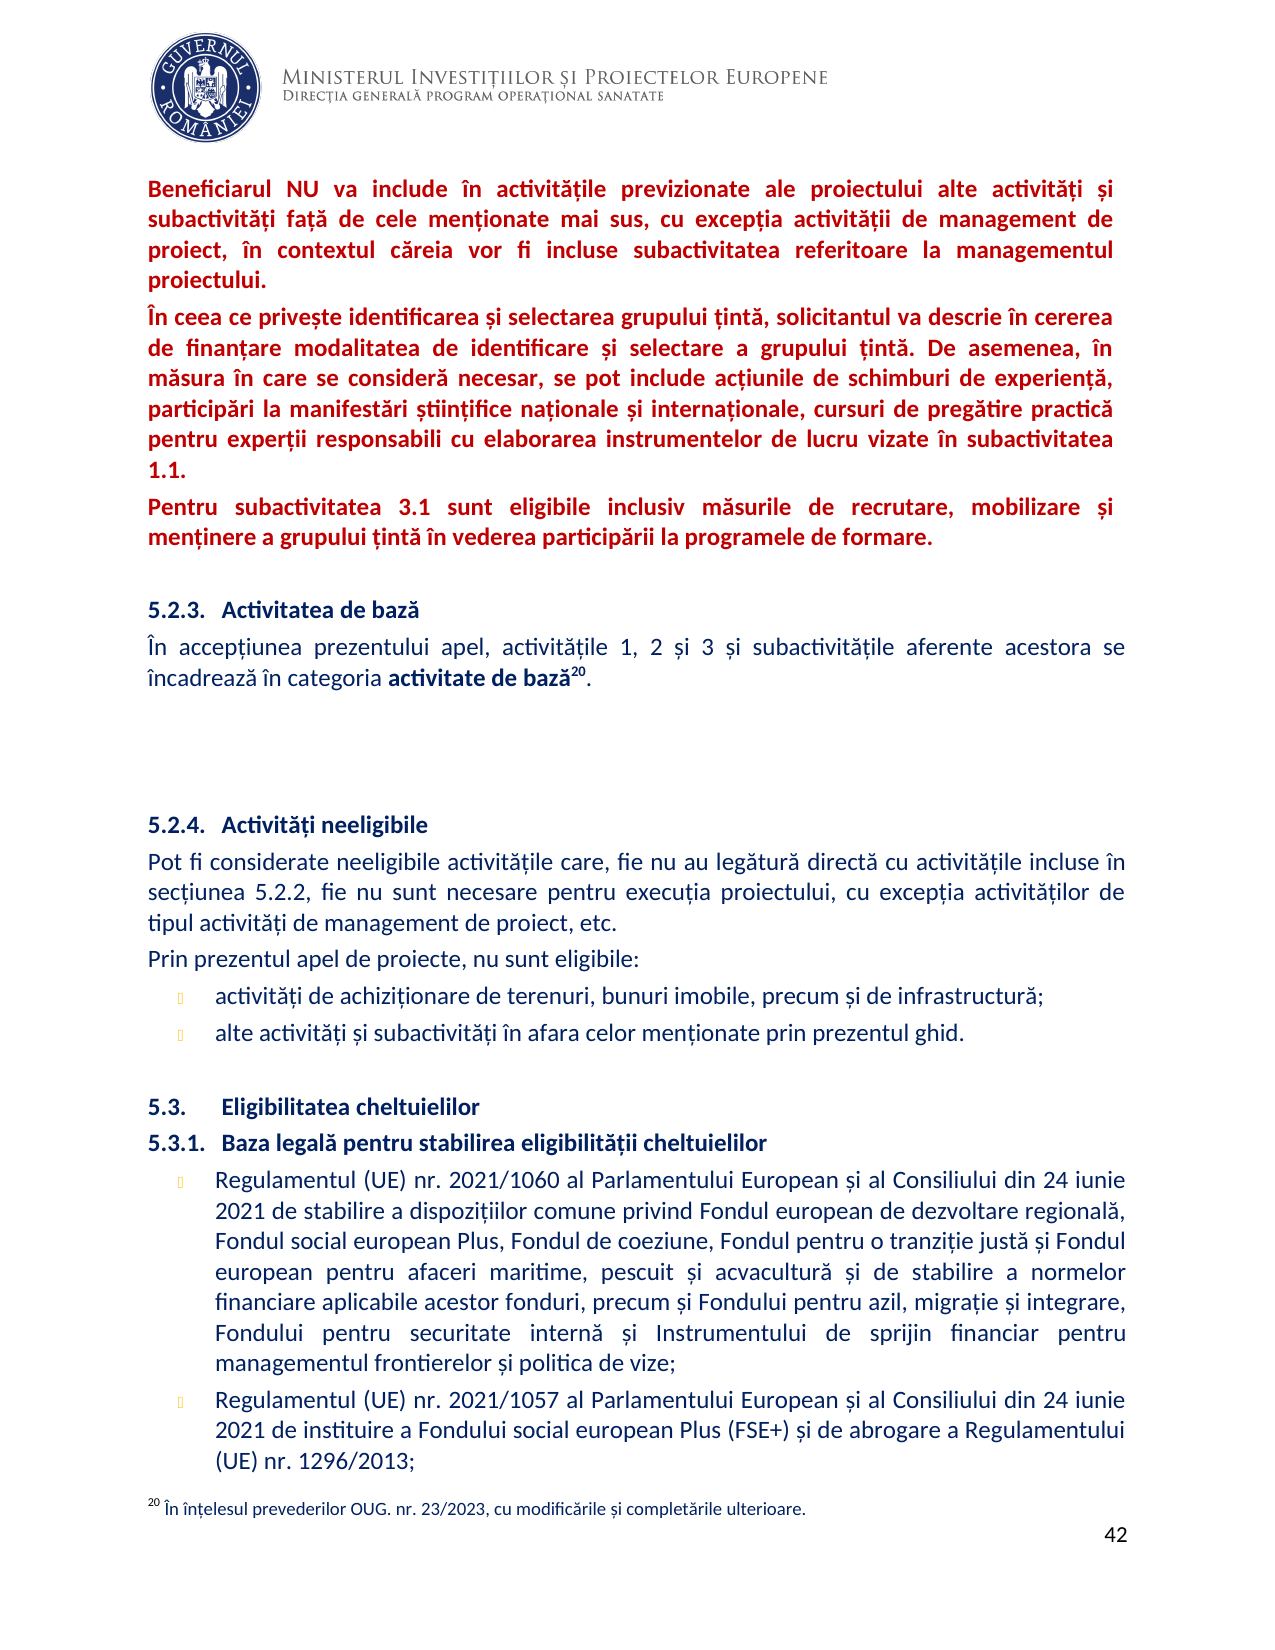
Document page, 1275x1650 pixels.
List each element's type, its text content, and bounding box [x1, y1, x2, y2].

list Baza legală pentru stabilirea eligibilității cheltuielilor [148, 1127, 1127, 1158]
list Regulamentul (UE) nr. 2021/1060 al Parlamentului European și al Consiliului din 24 iunie 2021 de stabilire a dispozițiilor comune privind Fondul european de dezvoltare regională, Fondul social european Plus, Fondul de coeziune, Fondul pentru o tranziție justă și Fondul european pentru afaceri maritime, pescuit și acvacultură și de stabilire a normelor financiare aplicabile acestor fonduri, precum și Fondului pentru azil, migrație și integrare, Fondului pentru securitate internă și Instrumentului de sprijin financiar pentru managementul frontierelor și politica de vize; [177, 1164, 1127, 1378]
text Prin prezentul apel de proiecte, nu sunt eligibile: [148, 944, 1127, 974]
list Activități neeligibile [148, 809, 1127, 839]
list Eligibilitatea cheltuielilor [148, 1091, 1127, 1121]
list Regulamentul (UE) nr. 2021/1057 al Parlamentului European și al Consiliului din 24 iunie 2021 de instituire a Fondului social european Plus (FSE+) și de abrogare a Regulamentului (UE) nr. 1296/2013; [177, 1384, 1127, 1476]
text Beneficiarul NU va include în activitățile previzionate ale proiectului alte activități și subactivități față de cele menționate mai sus, cu excepția activității de management de proiect, în contextul căreia vor fi incluse subactivitatea referitoare la managementul proiectului. [148, 173, 1115, 295]
text În accepțiunea prezentului apel, activitățile 1, 2 și 3 și subactivitățile aferente acestora se încadrează în categoria activitate de bază. [148, 631, 1127, 692]
list Activitatea de bază [148, 595, 1127, 625]
text În ceea ce privește identificarea și selectarea grupului țintă, solicitantul va descrie în cererea de finanțare modalitatea de identificare și selectare a grupului țintă. De asemenea, în măsura în care se consideră necesar, se pot include acțiunile de schimburi de experiență, participări la manifestări științifice naționale și internaționale, cursuri de pregătire practică pentru experții responsabili cu elaborarea instrumentelor de lucru vizate în subactivitatea 1.1. [148, 301, 1115, 484]
text Pot fi considerate neeligibile activitățile care, fie nu au legătură directă cu activitățile incluse în secțiunea 5.2.2, fie nu sunt necesare pentru execuția proiectului, cu excepția activităților de tipul activități de management de proiect, etc. [148, 846, 1127, 937]
list alte activități și subactivități în afara celor menționate prin prezentul ghid. [177, 1017, 1127, 1048]
list activități de achiziționare de terenuri, bunuri imobile, precum și de infrastructură; [177, 980, 1127, 1011]
picture [147, 29, 852, 145]
text Pentru subactivitatea 3.1 sunt eligibile inclusiv măsurile de recrutare, mobilizare și menținere a grupului țintă în vederea participării la programele de formare. [148, 491, 1115, 552]
